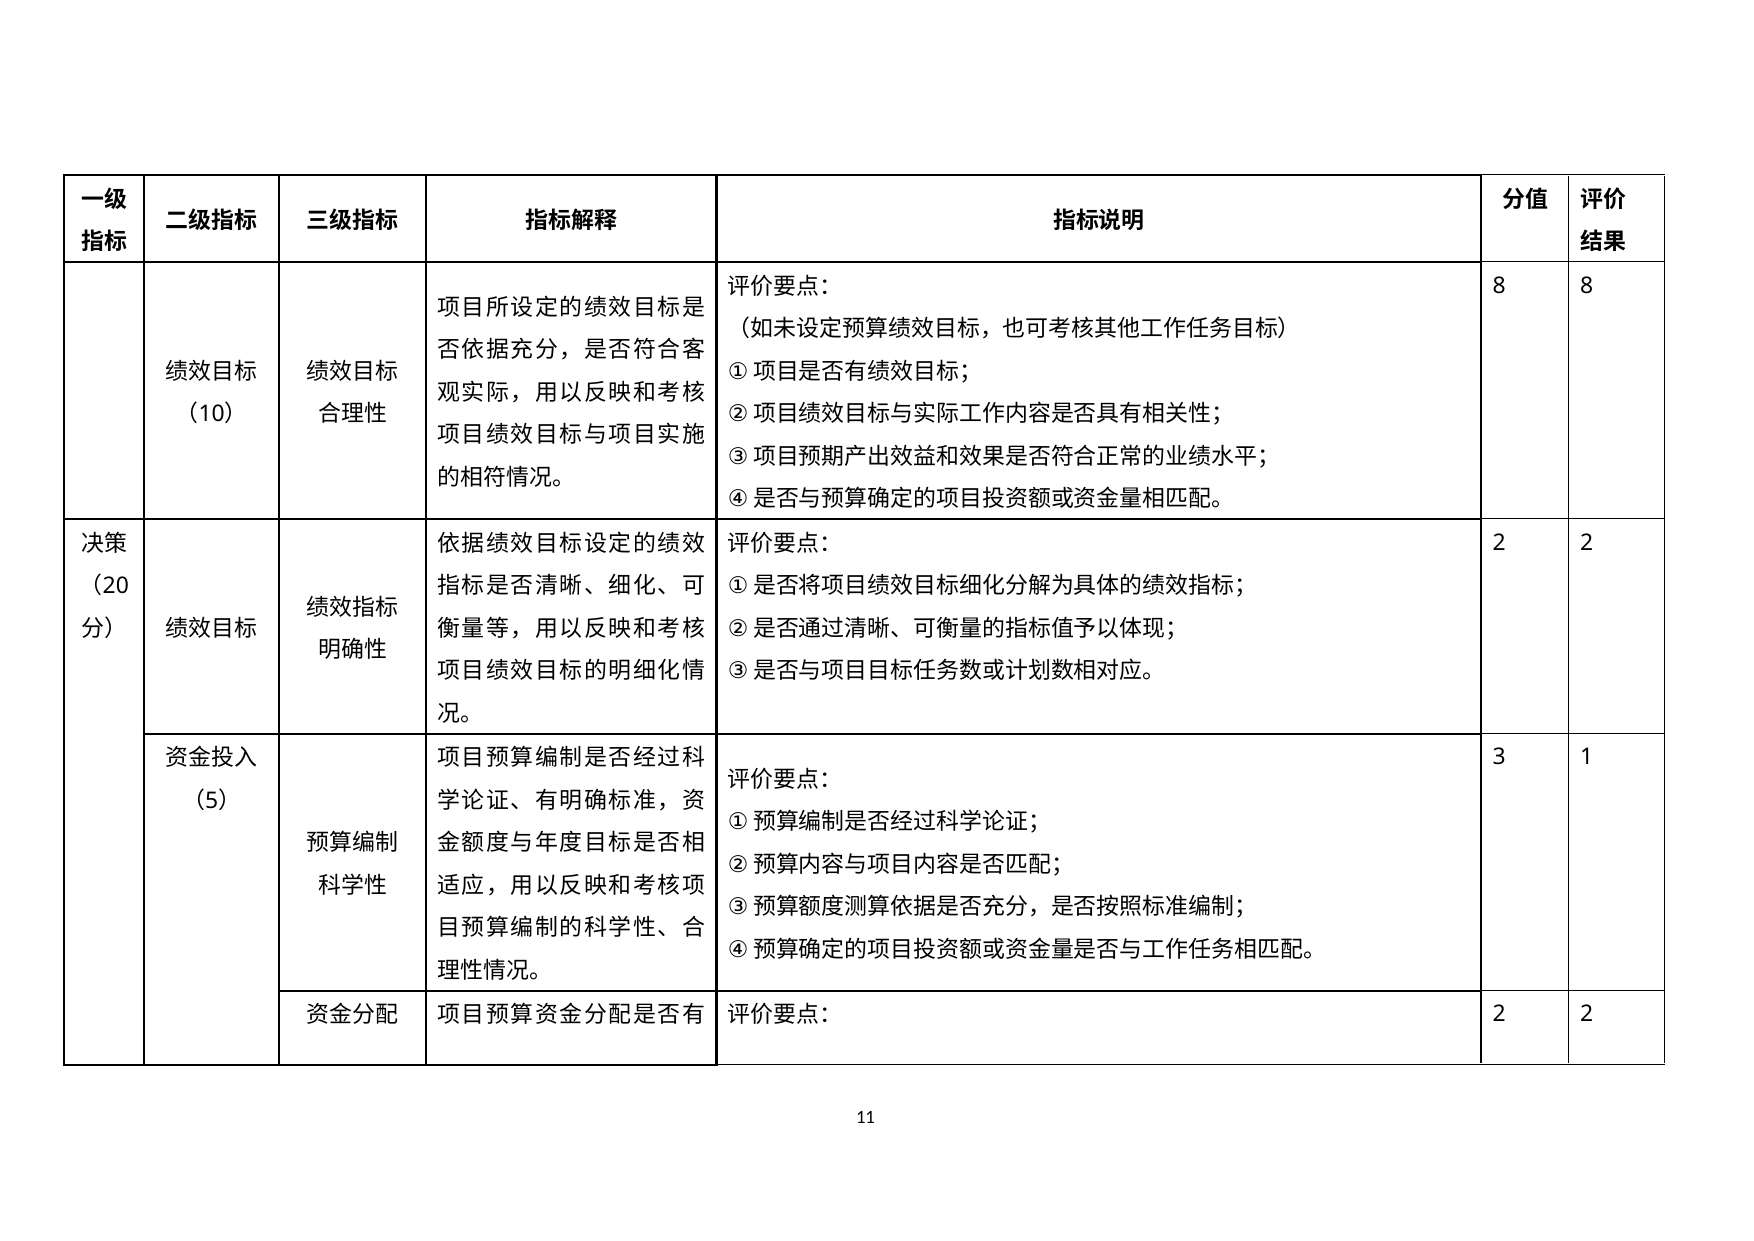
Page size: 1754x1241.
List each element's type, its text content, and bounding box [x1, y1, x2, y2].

table_cell 2 [1569, 991, 1665, 1064]
table_cell 8 [1482, 262, 1568, 518]
table_header 评价 结果 [1569, 175, 1665, 261]
table_cell 资金分配 合理性 [280, 992, 425, 1064]
table_header 分值 [1482, 175, 1569, 261]
table_cell 依据绩效目标设定的绩效指标是否清晰、细化、可衡量等，用以反映和考核项目绩效目标的明细化情况。 [427, 520, 715, 733]
table_cell 8 [1569, 262, 1664, 518]
table_header 二级指标 [145, 176, 278, 261]
table_cell 2 [1482, 519, 1568, 733]
table_cell 3 [1482, 734, 1568, 990]
table_cell 预算编制 科学性 [280, 735, 425, 990]
table_cell 绩效目标（10） [145, 263, 278, 518]
table_cell 评价要点： ①是否将项目绩效目标细化分解为具体的绩效指标； ②是否通过清晰、可衡量的指标值予以体现； ③是否与项目目标任务数或计划数相对应。 [718, 520, 1480, 733]
table_cell 项目所设定的绩效目标是否依据充分，是否符合客观实际，用以反映和考核项目绩效目标与项目实施的相符情况。 [427, 263, 715, 518]
table_cell 评价要点： ①预算编制是否经过科学论证； ②预算内容与项目内容是否匹配； ③预算额度测算依据是否充分，是否按照标准编制； ④预算确定的项目投资额或资金量是否与工作任务相匹配。 [718, 735, 1480, 990]
table_cell 2 [1569, 519, 1664, 733]
table_cell 绩效目标 [145, 520, 278, 733]
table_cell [427, 992, 715, 1064]
table_cell 绩效指标 明确性 [280, 520, 425, 733]
table_header 三级指标 [280, 176, 425, 261]
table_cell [718, 992, 1481, 1064]
table_cell 1 [1569, 734, 1664, 990]
table_header 指标解释 [427, 176, 715, 261]
table_cell 决策（20分） [65, 520, 143, 1064]
table_cell 项目预算编制是否经过科学论证、有明确标准，资金额度与年度目标是否相适应，用以反映和考核项目预算编制的科学性、合理性情况。 [427, 735, 715, 990]
table_header 指标说明 [718, 176, 1480, 261]
table_cell 评价要点： （如未设定预算绩效目标，也可考核其他工作任务目标） ①项目是否有绩效目标； ②项目绩效目标与实际工作内容是否具有相关性； ③项目预期产出效益和效果是否符合正常的业绩水平； ④是否与预算确定的项目投资额或资金量相匹配。 [718, 263, 1480, 518]
table_cell 资金投入（5） [145, 735, 278, 1064]
table_cell 2 [1481, 991, 1569, 1064]
table_cell 绩效目标 合理性 [280, 263, 425, 518]
table_header 一级指标 [65, 176, 143, 261]
